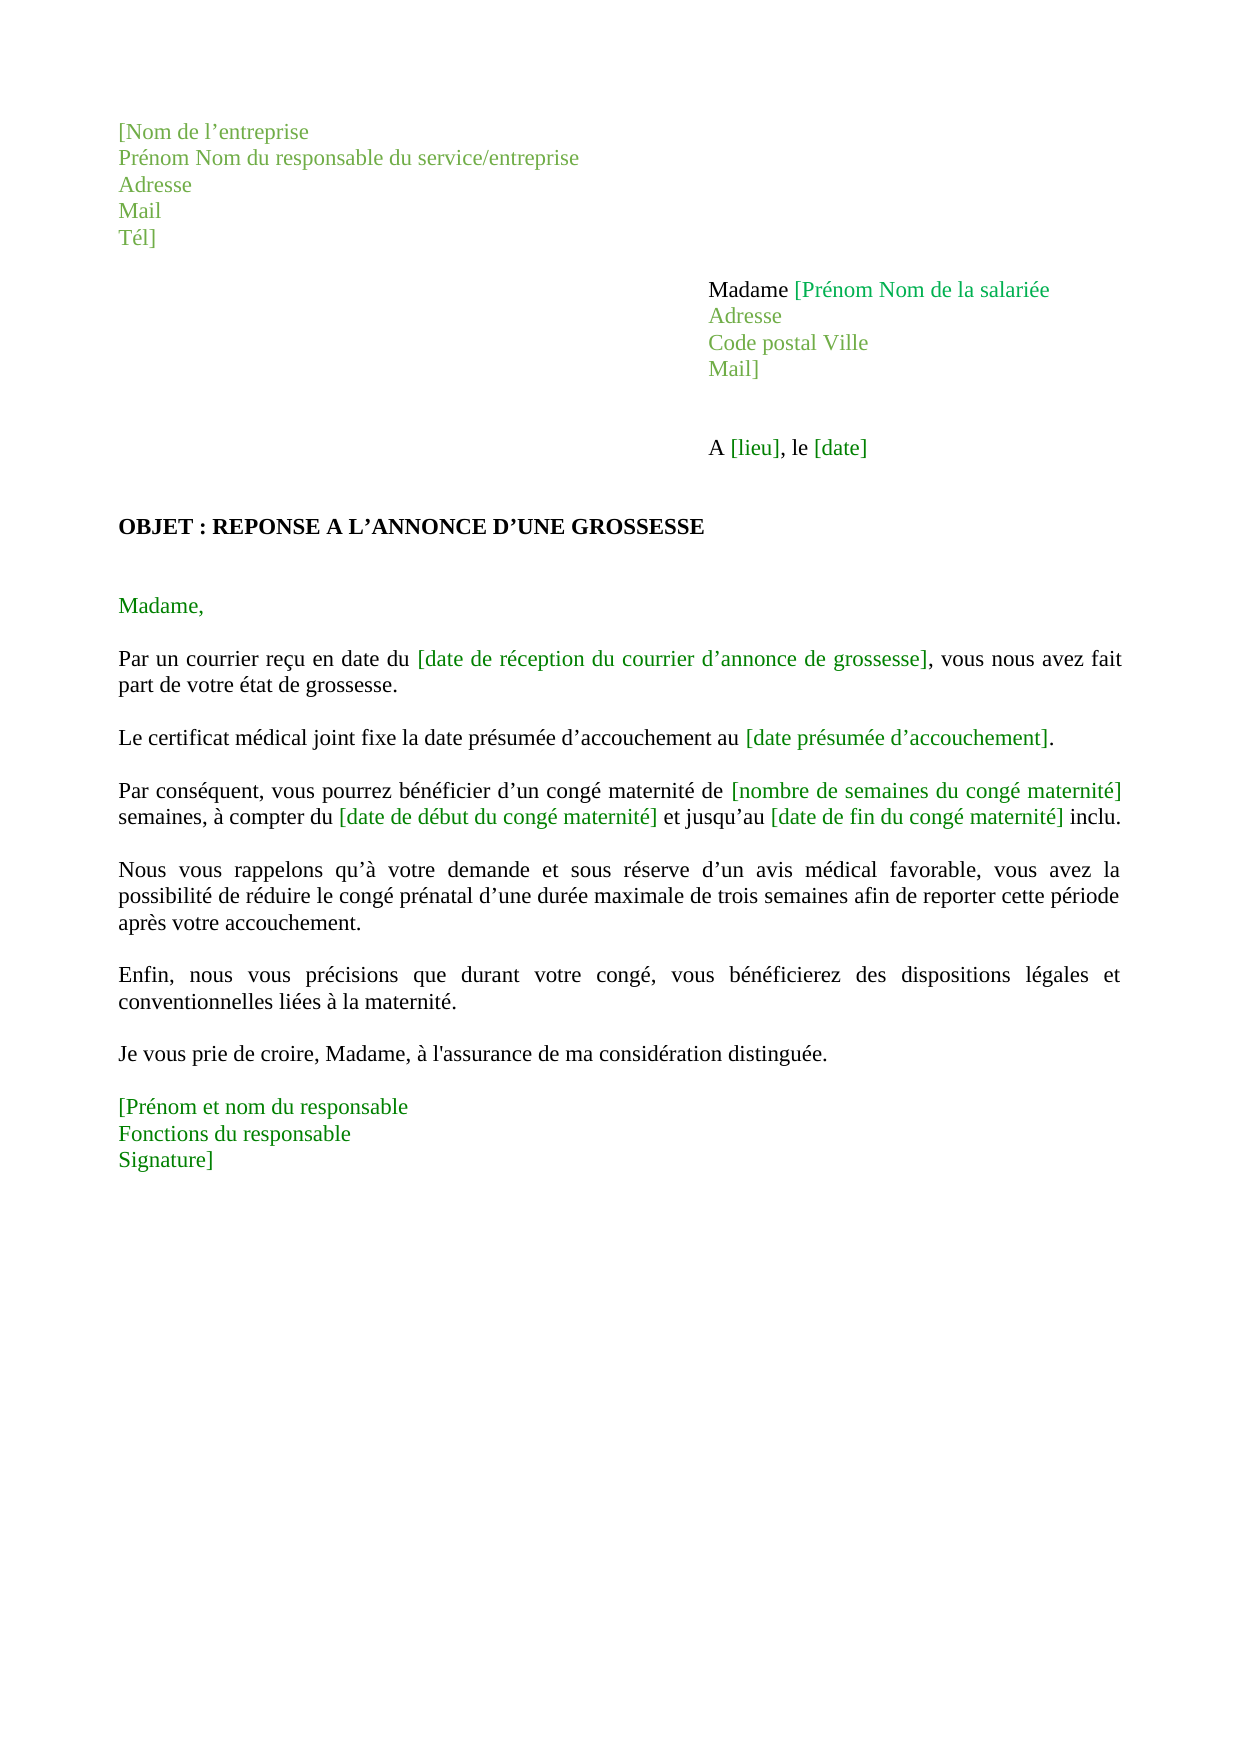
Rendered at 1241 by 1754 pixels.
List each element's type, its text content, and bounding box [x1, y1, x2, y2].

text Prénom Nom du responsable du service/entreprise [118, 144, 1122, 171]
text Mail [118, 197, 1122, 223]
text Fonctions du responsable [118, 1119, 1122, 1146]
text Code postal Ville [634, 329, 1122, 355]
text [Nom de l’entreprise [118, 118, 1122, 144]
text A [lieu], le [date] [634, 434, 1122, 461]
text Madame, [118, 592, 1122, 619]
text Mail] [118, 355, 1122, 382]
text Nous vous rappelons qu’à votre demande et sous réserve d’un avis médical favorable, vous avez la possibilité de réduire le congé prénatal d’une durée maximale de trois semaines afin de reporter cette période après votre accouchement. [118, 856, 1122, 935]
text Je vous prie de croire, Madame, à l'assurance de ma considération distinguée. [118, 1041, 1122, 1067]
text Par conséquent, vous pourrez bénéficier d’un congé maternité de [nombre de semaines du congé maternité] semaines, à compter du [date de début du congé maternité] et jusqu’au [date de fin du congé maternité] inclu. [118, 777, 1122, 830]
text Le certificat médical joint fixe la date présumée d’accouchement au [date présumée d’accouchement]. [118, 724, 1122, 751]
text Tél] [118, 223, 1122, 250]
text OBJET : REPONSE A L’ANNONCE D’UNE GROSSESSE [118, 513, 1122, 540]
text Enfin, nous vous précisions que durant votre congé, vous bénéficierez des dispositions légales et conventionnelles liées à la maternité. [118, 961, 1122, 1014]
text [Prénom et nom du responsable [118, 1093, 1122, 1119]
text Madame [Prénom Nom de la salariée [634, 276, 1122, 303]
text Adresse [118, 303, 1122, 329]
text Adresse [118, 171, 1122, 197]
text Signature] [118, 1146, 1122, 1172]
text Par un courrier reçu en date du [date de réception du courrier d’annonce de grossesse], vous nous avez fait part de votre état de grossesse. [118, 645, 1122, 698]
